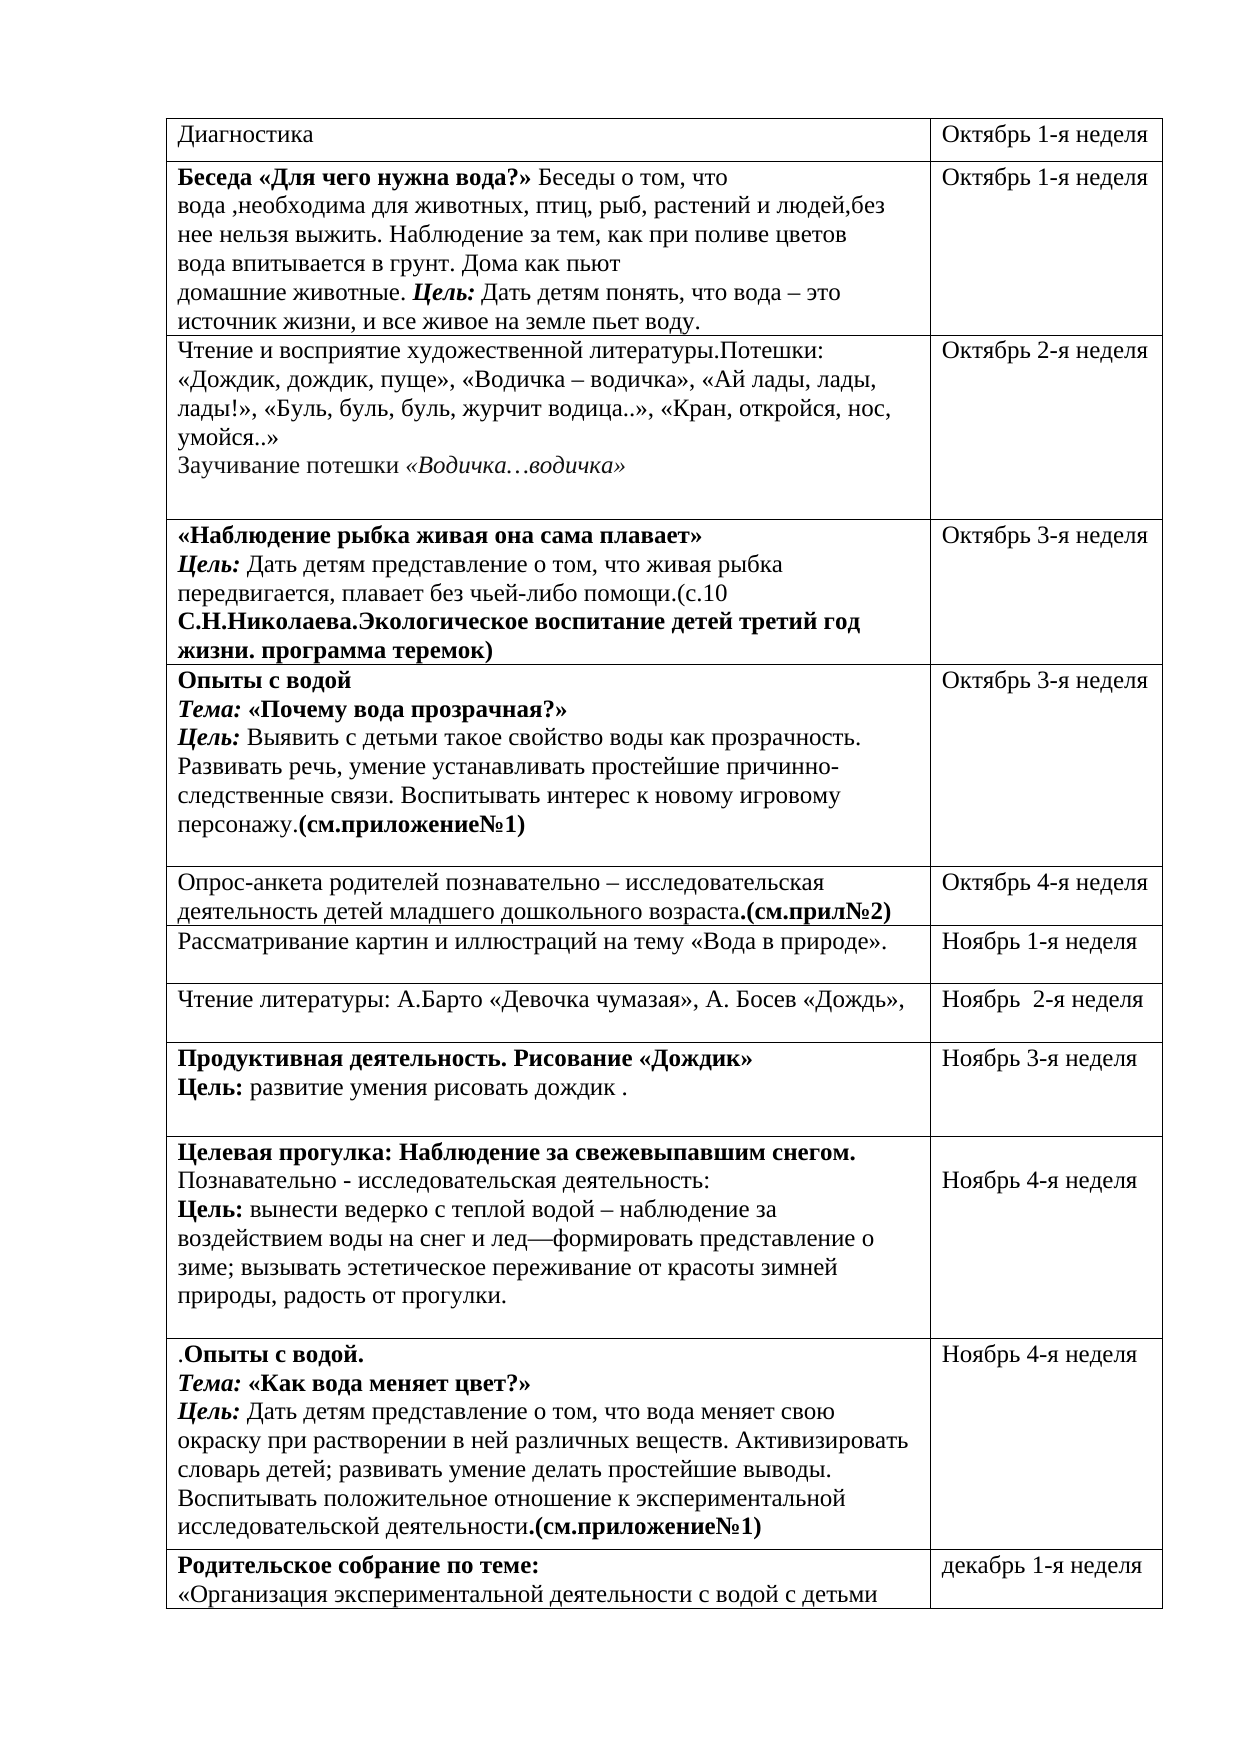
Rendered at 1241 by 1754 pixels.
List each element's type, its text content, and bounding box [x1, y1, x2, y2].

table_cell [167, 1550, 930, 1608]
table_cell .Опыты с водой. Тема: «Как вода меняет цвет?» Цель: Дать детям представление о том, что вода меняет свою окраску при растворении в ней различных веществ. Активизировать словарь детей; развивать умение делать простейшие выводы. Воспитывать положительное отношение к экспериментальной исследовательской деятельности.(см.приложение№1) [167, 1339, 930, 1549]
table_cell Чтение и восприятие художественной литературы.Потешки: «Дождик, дождик, пуще», «Водичка – водичка», «Ай лады, лады, лады!», «Буль, буль, буль, журчит водица..», «Кран, откройся, нос, умойся..» Заучивание потешки «Водичка…водичка» [167, 336, 930, 519]
table_cell Опрос-анкета родителей познавательно – исследовательская деятельность детей младшего дошкольного возраста.(см.прил№2) [746, 867, 930, 925]
table_cell Ноябрь 3-я неделя [931, 1043, 1162, 1136]
table_cell Ноябрь 4-я неделя [931, 1339, 1162, 1549]
table_cell Диагностика [167, 119, 930, 161]
table_cell Октябрь 3-я неделя [931, 665, 1162, 866]
table_cell Целевая прогулка: Наблюдение за свежевыпавшим снегом. Познавательно - исследовательская деятельность: Цель: вынести ведерко с теплой водой – наблюдение за воздействием воды на снег и лед—формировать представление о зиме; вызывать эстетическое переживание от красоты зимней природы, радость от прогулки. [167, 1137, 930, 1338]
table_cell Ноябрь 4-я неделя [931, 1137, 1162, 1338]
table_cell декабрь 1-я неделя [931, 1550, 1162, 1608]
table_cell Продуктивная деятельность. Рисование «Дождик» Цель: развитие умения рисовать дождик . [167, 1043, 930, 1136]
table_cell Октябрь 1-я неделя [931, 119, 1162, 161]
table_cell Октябрь 3-я неделя [931, 520, 1162, 664]
table_cell Ноябрь 2-я неделя [931, 984, 1162, 1042]
table_cell Октябрь 1-я неделя [931, 162, 1162, 334]
table_cell Октябрь 2-я неделя [931, 336, 1162, 519]
table_cell Опыты с водой Тема: «Почему вода прозрачная?» Цель: Выявить с детьми такое свойство воды как прозрачность. Развивать речь, умение устанавливать простейшие причинно-следственные связи. Воспитывать интерес к новому игровому персонажу.(см.приложение№1) [167, 665, 930, 866]
table_cell Беседа «Для чего нужна вода?» Беседы о том, что вода ,необходима для животных, птиц, рыб, растений и людей,без нее нельзя выжить. Наблюдение за тем, как при поливе цветов вода впитывается в грунт. Дома как пьют домашние животные. Цель: Дать детям понять, что вода – это источник жизни, и все живое на земле пьет воду. [167, 162, 930, 334]
table_cell Опрос-анкета родителей познавательно – исследовательская деятельность детей младшего дошкольного возраста.(см.прил№2) [167, 867, 445, 925]
table_cell Чтение литературы: А.Барто «Девочка чумазая», А. Босев «Дождь», [167, 984, 930, 1042]
table_cell Рассматривание картин и иллюстраций на тему «Вода в природе». [167, 926, 930, 983]
table_cell «Наблюдение рыбка живая она сама плавает» Цель: Дать детям представление о том, что живая рыбка передвигается, плавает без чьей-либо помощи.(с.10 С.Н.Николаева.Экологическое воспитание детей третий год жизни. программа теремок) [167, 520, 930, 664]
table_cell Ноябрь 1-я неделя [931, 926, 1162, 983]
table_cell Октябрь 4-я неделя [931, 867, 1162, 925]
